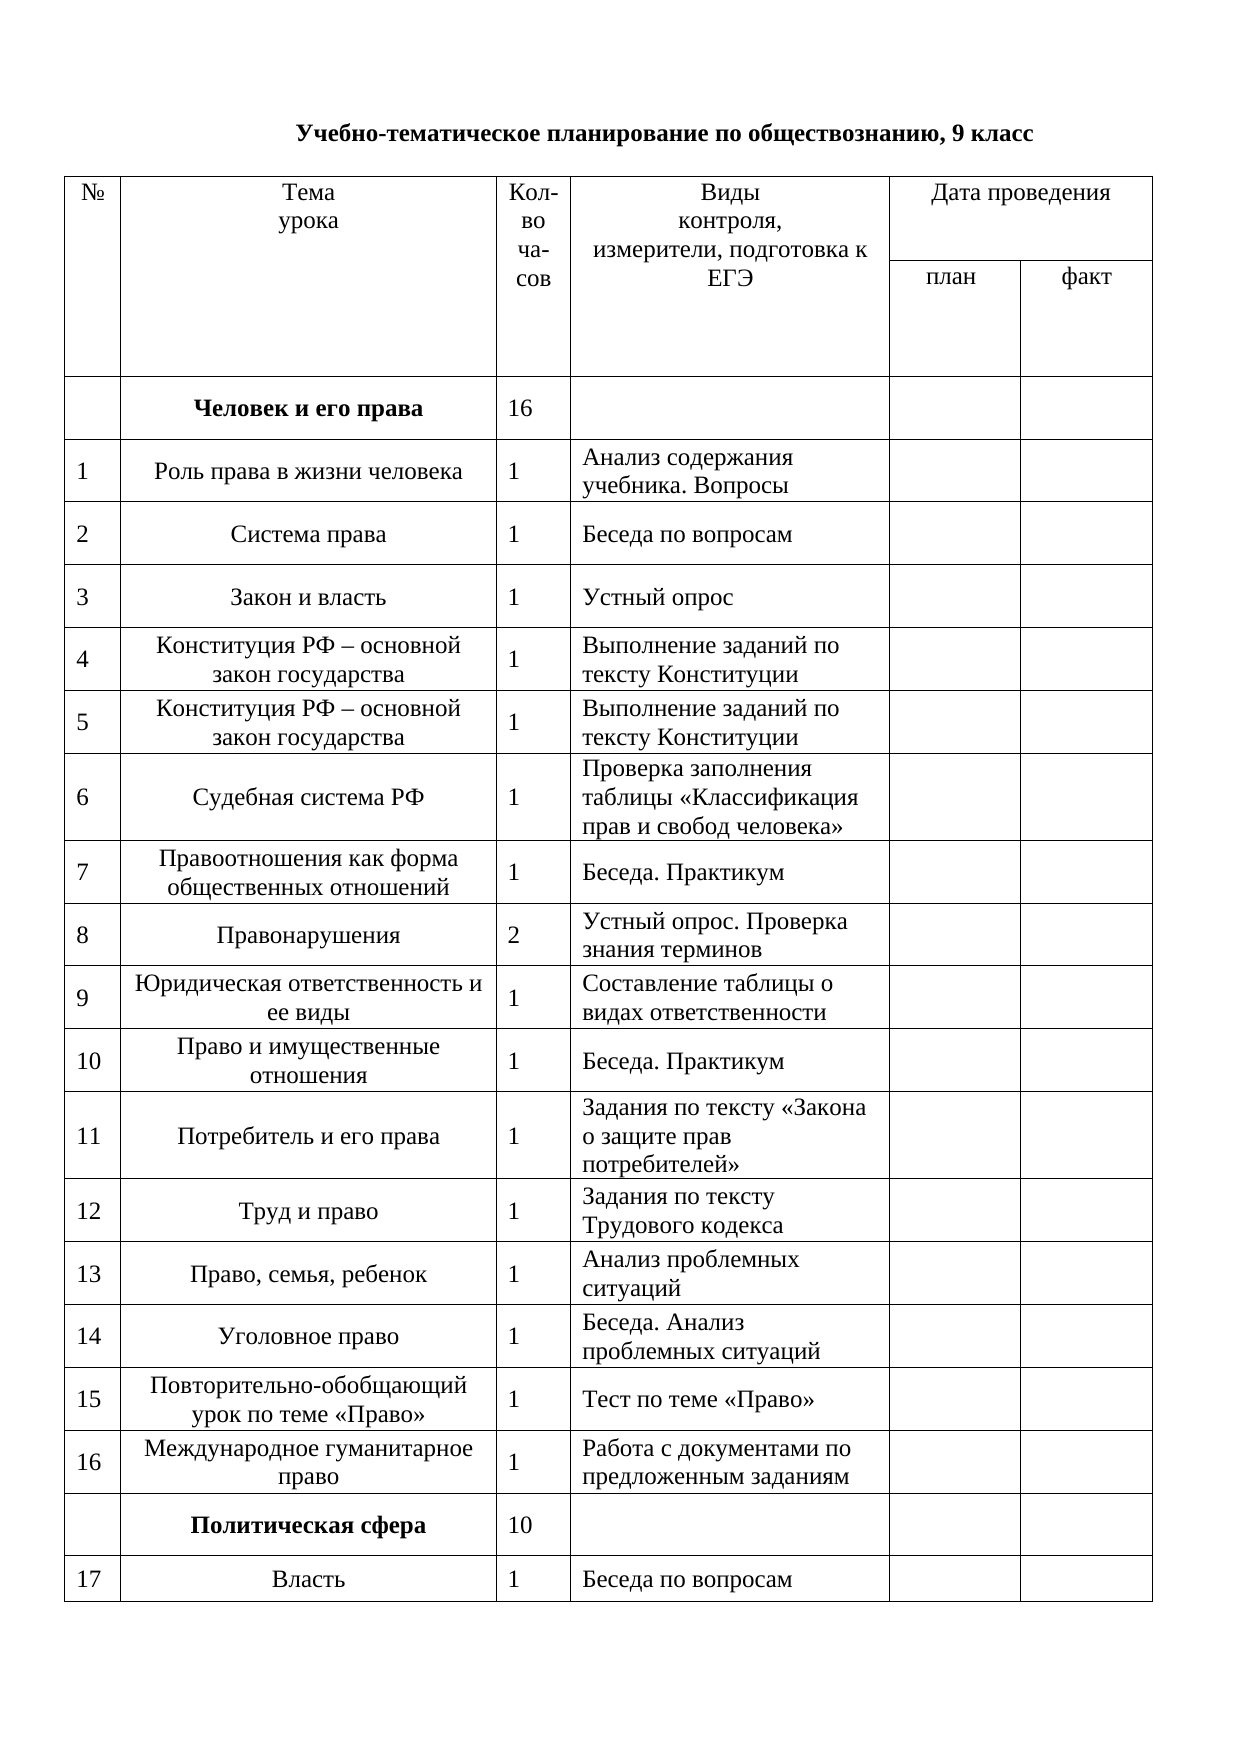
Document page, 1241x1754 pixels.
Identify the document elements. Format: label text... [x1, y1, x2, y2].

table_cell [1021, 377, 1152, 438]
table_cell 14 [65, 1305, 120, 1367]
table_cell Роль права в жизни человека [121, 440, 496, 501]
table_cell [1021, 841, 1152, 903]
table_cell Право, семья, ребенок [121, 1242, 496, 1304]
table_cell [890, 1029, 1020, 1091]
table_cell Юридическая ответственность и ее виды [121, 966, 496, 1028]
table_cell 1 [497, 502, 570, 564]
table_cell [890, 1179, 1020, 1241]
table_cell Устный опрос. Проверка знания терминов [571, 904, 889, 965]
table_cell 1 [497, 1431, 570, 1492]
table_cell [1021, 1368, 1152, 1429]
table_cell [1021, 1092, 1152, 1178]
table_cell 2 [497, 904, 570, 965]
table_cell 1 [497, 1092, 570, 1178]
table_cell Беседа по вопросам [571, 502, 889, 564]
table_cell 10 [497, 1494, 570, 1555]
table_cell 11 [65, 1092, 120, 1178]
table_cell [1021, 1556, 1152, 1601]
table_cell Выполнение заданий по тексту Конституции [571, 628, 889, 690]
table_cell Правоотношения как форма общественных отношений [121, 841, 496, 903]
table_cell 1 [497, 1556, 570, 1601]
table_cell [1021, 966, 1152, 1028]
table_cell [890, 1431, 1020, 1492]
table_cell [890, 841, 1020, 903]
table_cell 1 [497, 754, 570, 840]
table_cell 15 [65, 1368, 120, 1429]
table_cell 1 [497, 1368, 570, 1429]
table_header Тема урока [121, 177, 496, 376]
table_cell [890, 1305, 1020, 1367]
table_cell 10 [65, 1029, 120, 1091]
text Учебно-тематическое планирование по обществознанию, 9 класс [177, 118, 1152, 147]
table_cell [65, 377, 120, 438]
table_cell 1 [497, 1305, 570, 1367]
table_cell Анализ проблемных ситуаций [571, 1242, 889, 1304]
table_cell Беседа. Анализ проблемных ситуаций [571, 1305, 889, 1367]
table_cell [1021, 1494, 1152, 1555]
table_cell 13 [65, 1242, 120, 1304]
table_cell Человек и его права [121, 377, 496, 438]
table_cell Власть [121, 1556, 496, 1601]
table_cell 17 [65, 1556, 120, 1601]
table_cell [1021, 1179, 1152, 1241]
table_cell Работа с документами по предложенным заданиям [571, 1431, 889, 1492]
table_cell Беседа. Практикум [571, 841, 889, 903]
table_cell [65, 1494, 120, 1555]
table_cell план [890, 261, 1020, 376]
table_cell [1021, 691, 1152, 752]
table_cell Повторительно-обобщающий урок по теме «Право» [121, 1368, 496, 1429]
table_cell Политическая сфера [121, 1494, 496, 1555]
table_cell [890, 966, 1020, 1028]
table_cell Потребитель и его права [121, 1092, 496, 1178]
table_cell Труд и право [121, 1179, 496, 1241]
table_cell [1021, 1242, 1152, 1304]
table_cell [1021, 1431, 1152, 1492]
table_cell Правонарушения [121, 904, 496, 965]
table_cell 1 [497, 691, 570, 752]
table_cell [890, 691, 1020, 752]
table_cell [1021, 565, 1152, 627]
table_cell 1 [497, 966, 570, 1028]
table_cell 1 [497, 565, 570, 627]
table_cell [571, 1494, 889, 1555]
table_cell 12 [65, 1179, 120, 1241]
table_cell [890, 1092, 1020, 1178]
table_cell Система права [121, 502, 496, 564]
table_cell [890, 1494, 1020, 1555]
table_cell 7 [65, 841, 120, 903]
table_cell [1021, 1029, 1152, 1091]
table_cell 16 [497, 377, 570, 438]
table_cell [1021, 628, 1152, 690]
table_cell Право и имущественные отношения [121, 1029, 496, 1091]
table_cell Проверка заполнения таблицы «Классификация прав и свобод человека» [571, 754, 889, 840]
table_cell 1 [497, 1029, 570, 1091]
table_cell [571, 377, 889, 438]
table_cell [890, 1242, 1020, 1304]
table_cell Устный опрос [571, 565, 889, 627]
table_cell Конституция РФ – основной закон государства [121, 691, 496, 752]
table_cell Анализ содержания учебника. Вопросы [571, 440, 889, 501]
table_cell 2 [65, 502, 120, 564]
table_cell 1 [497, 440, 570, 501]
table_cell [1021, 440, 1152, 501]
table_header № [65, 177, 120, 376]
table_cell 5 [65, 691, 120, 752]
table_cell 1 [497, 628, 570, 690]
table_cell 16 [65, 1431, 120, 1492]
table_cell [1021, 754, 1152, 840]
table_cell [890, 628, 1020, 690]
table_cell 8 [65, 904, 120, 965]
table_cell Выполнение заданий по тексту Конституции [571, 691, 889, 752]
table_cell [890, 1368, 1020, 1429]
table_cell Тест по теме «Право» [571, 1368, 889, 1429]
table_header Кол-во ча-сов [497, 177, 570, 376]
table_cell [1021, 904, 1152, 965]
table_cell 3 [65, 565, 120, 627]
table_header Виды контроля, измерители, подготовка к ЕГЭ [571, 177, 889, 376]
table_cell [890, 502, 1020, 564]
table_cell Международное гуманитарное право [121, 1431, 496, 1492]
table_cell [890, 565, 1020, 627]
table_cell Задания по тексту Трудового кодекса [571, 1179, 889, 1241]
table_cell [890, 904, 1020, 965]
table_cell 1 [65, 440, 120, 501]
table_cell Судебная система РФ [121, 754, 496, 840]
table_cell Уголовное право [121, 1305, 496, 1367]
table_header Дата проведения [890, 177, 1152, 260]
table_cell [890, 754, 1020, 840]
table_cell [890, 1556, 1020, 1601]
table_cell [890, 377, 1020, 438]
table_cell Беседа по вопросам [571, 1556, 889, 1601]
table_cell Закон и власть [121, 565, 496, 627]
table_cell [890, 440, 1020, 501]
table_cell факт [1021, 261, 1152, 376]
table_cell 9 [65, 966, 120, 1028]
table_cell 1 [497, 1179, 570, 1241]
table_cell [1021, 502, 1152, 564]
table_cell Составление таблицы о видах ответственности [571, 966, 889, 1028]
table_cell 6 [65, 754, 120, 840]
table_cell Конституция РФ – основной закон государства [121, 628, 496, 690]
table_cell Задания по тексту «Закона о защите прав потребителей» [571, 1092, 889, 1178]
table_cell 1 [497, 841, 570, 903]
table_cell Беседа. Практикум [571, 1029, 889, 1091]
table_cell [1021, 1305, 1152, 1367]
table_cell 1 [497, 1242, 570, 1304]
table_cell 4 [65, 628, 120, 690]
